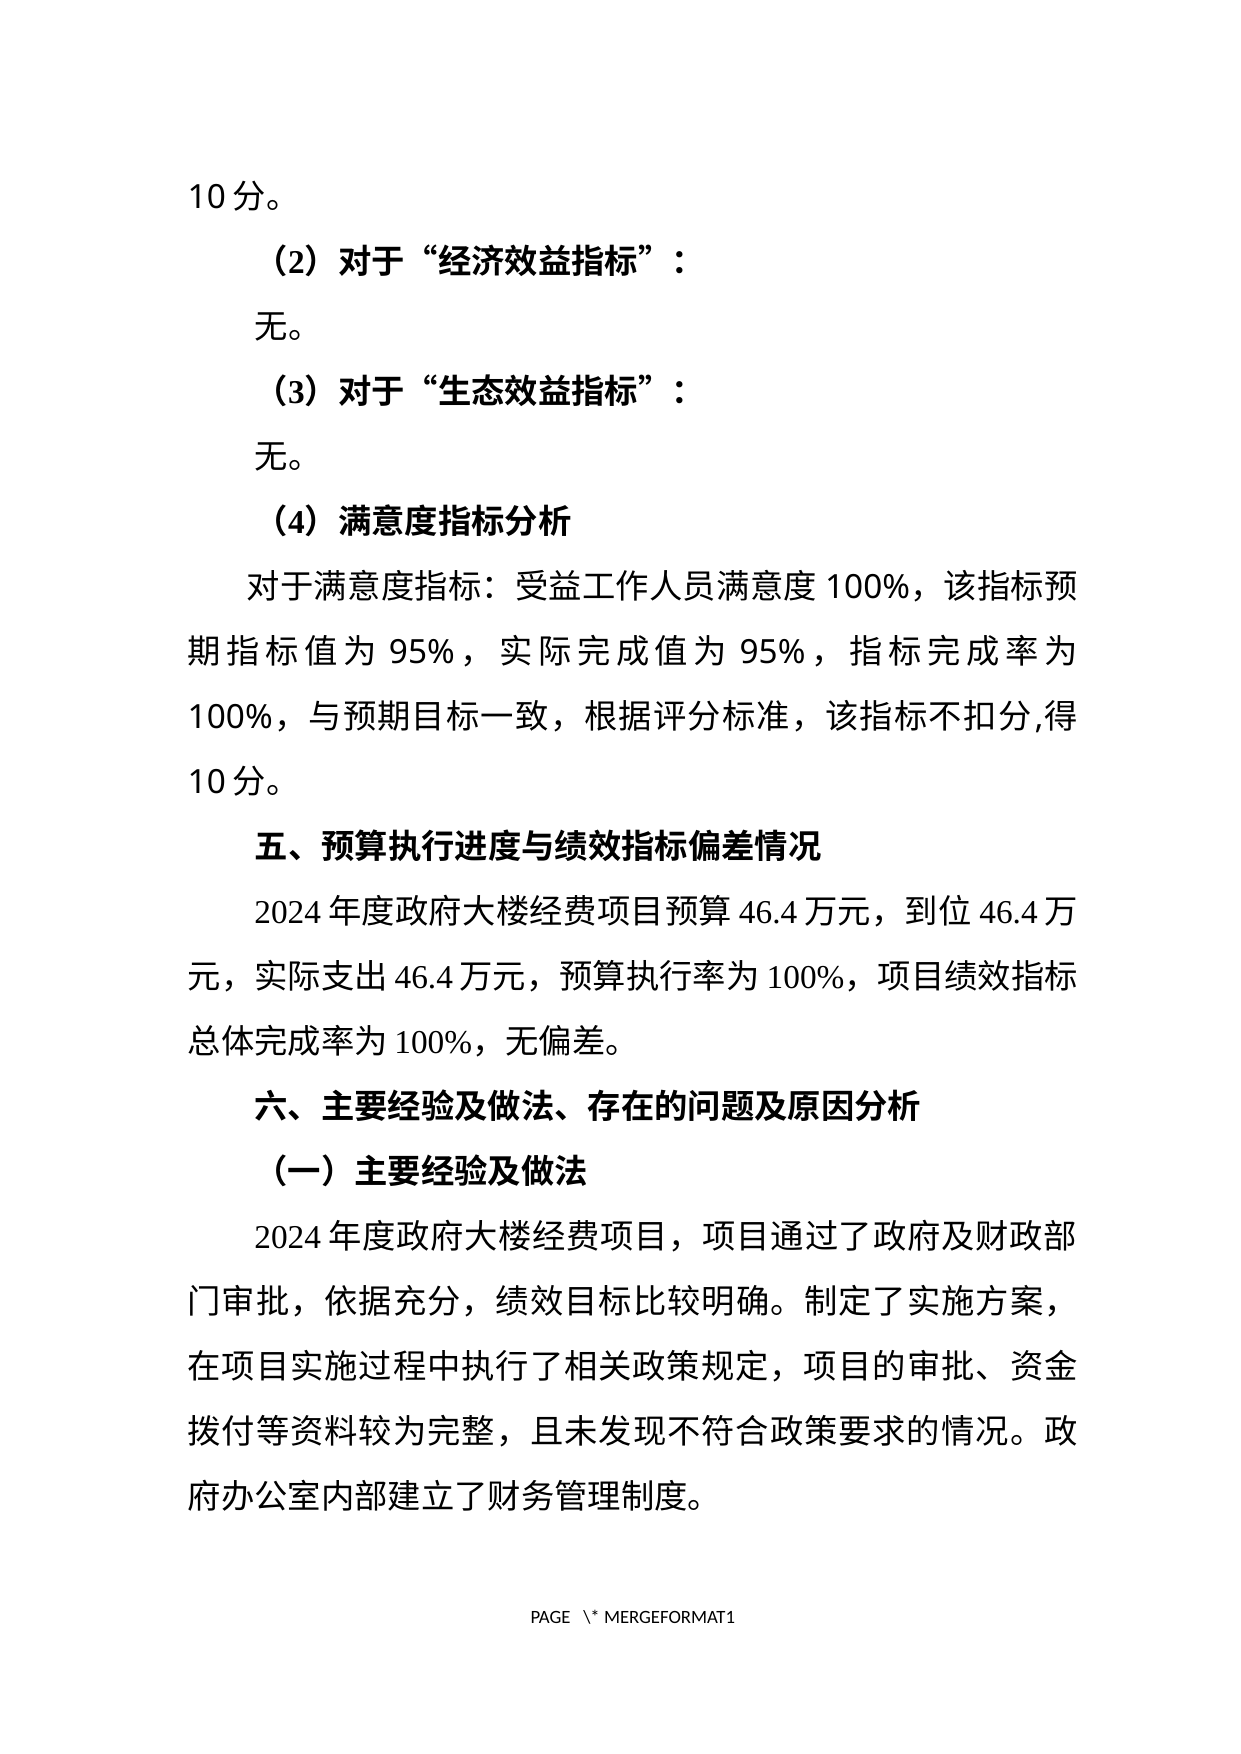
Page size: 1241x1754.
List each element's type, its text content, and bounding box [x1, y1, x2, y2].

text （4）满意度指标分析 [187, 487, 1078, 552]
text （2）对于“经济效益指标”： [187, 227, 1078, 292]
text （一）主要经验及做法 [187, 1137, 1078, 1202]
text 2024年度政府大楼经费项目预算46.4万元，到位46.4万元，实际支出46.4万元，预算执行率为100%，项目绩效指标总体完成率为100%，无偏差。 [187, 877, 1078, 1072]
subtitle 五、预算执行进度与绩效指标偏差情况 [187, 812, 1078, 877]
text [187, 162, 1078, 227]
text 对于满意度指标：受益工作人员满意度100%，该指标预期指标值为95%，实际完成值为95%，指标完成率为100%，与预期目标一致，根据评分标准，该指标不扣分,得10分。 [187, 552, 1078, 812]
text （3）对于“生态效益指标”： [187, 357, 1078, 422]
text 2024年度政府大楼经费项目，项目通过了政府及财政部门审批，依据充分，绩效目标比较明确。制定了实施方案，在项目实施过程中执行了相关政策规定，项目的审批、资金拨付等资料较为完整，且未发现不符合政策要求的情况。政府办公室内部建立了财务管理制度。 [187, 1202, 1078, 1527]
text 无。 [187, 422, 1078, 487]
subtitle 六、主要经验及做法、存在的问题及原因分析 [187, 1072, 1078, 1137]
text 无。 [187, 292, 1078, 357]
